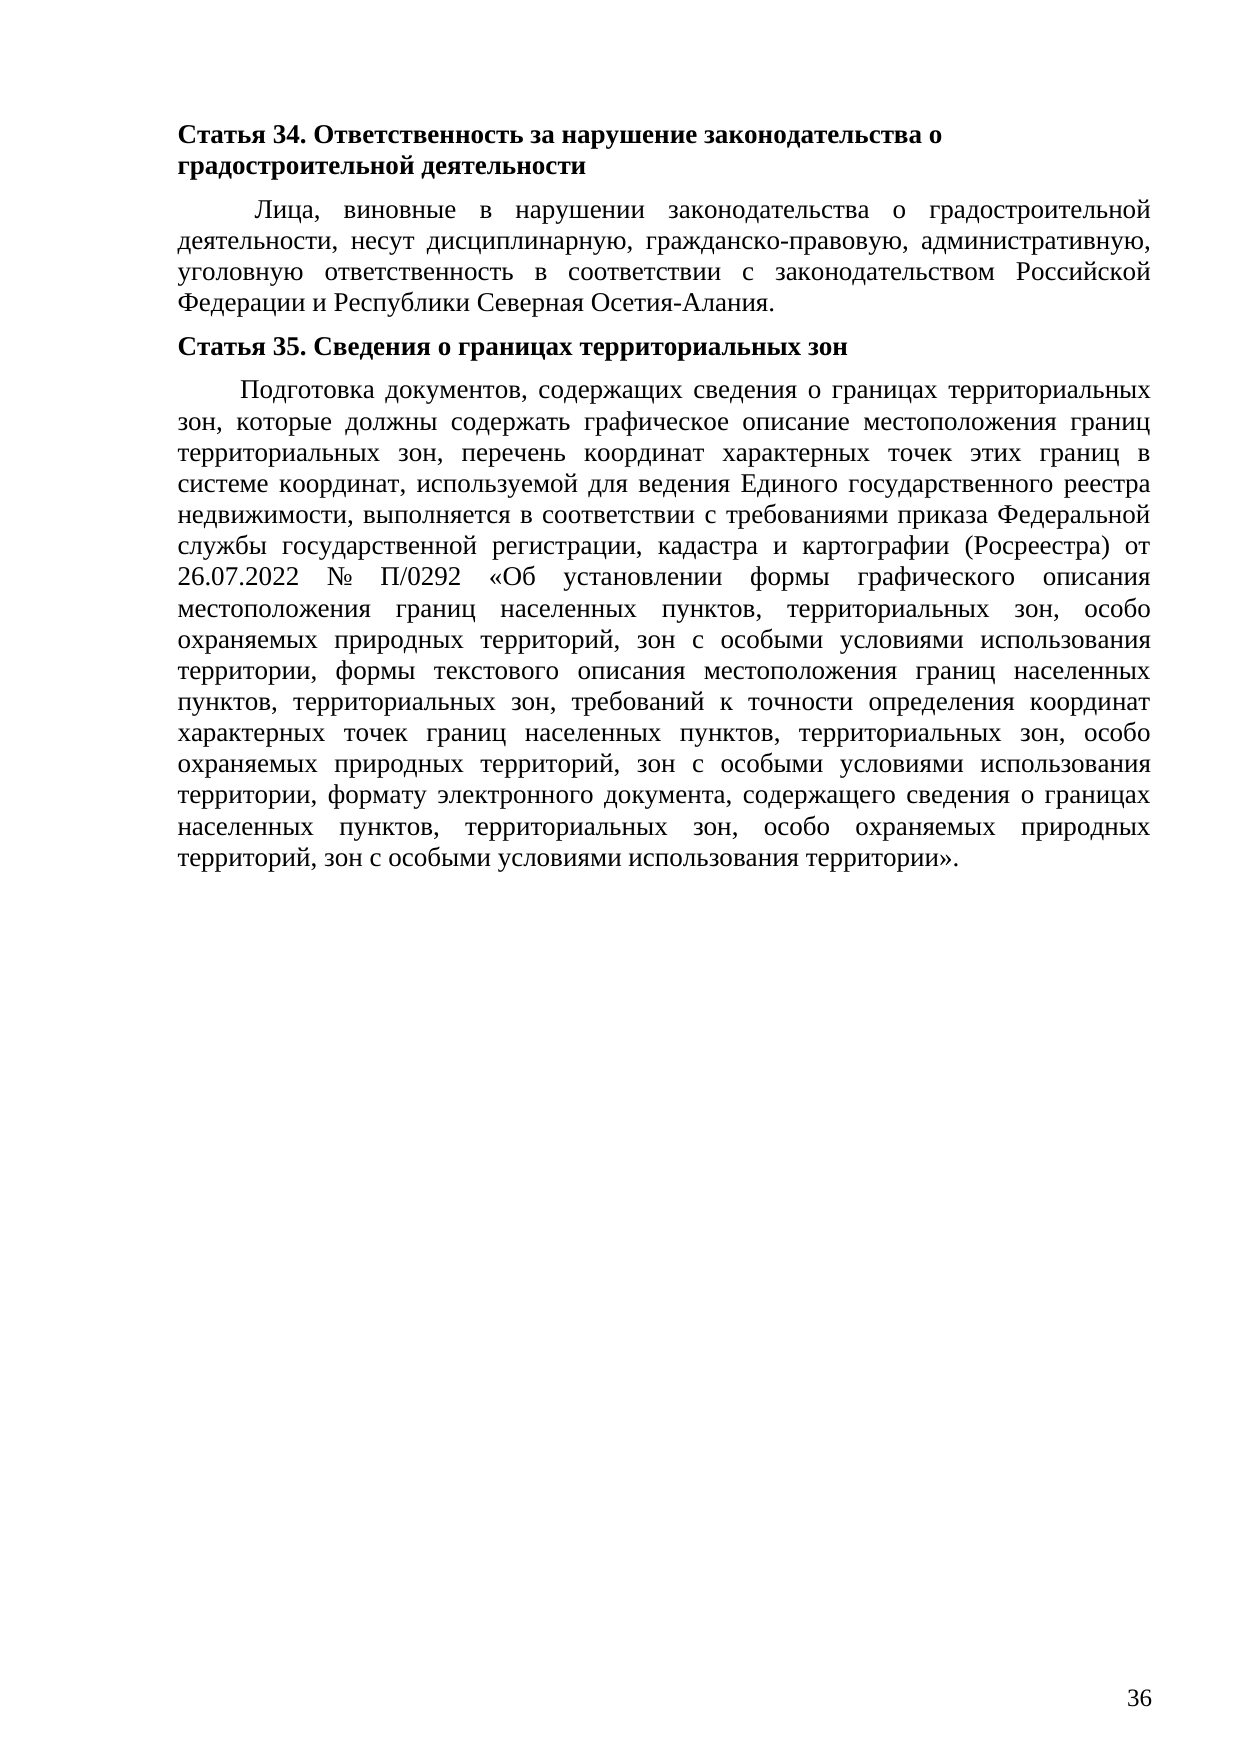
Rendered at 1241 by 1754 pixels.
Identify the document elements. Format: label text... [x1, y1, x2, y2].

text Лица, виновные в нарушении законодательства о градостроительной деятельности, несут дисциплинарную, гражданско-правовую, административную, уголовную ответственность в соответствии с законодательством Российской Федерации и Республики Северная Осетия-Алания. [177, 193, 1152, 317]
text Статья 35. Сведения о границах территориальных зон [177, 330, 1152, 361]
text Статья 34. Ответственность за нарушение законодательства о градостроительной деятельности [177, 118, 1152, 180]
text Подготовка документов, содержащих сведения о границах территориальных зон, которые должны содержать графическое описание местоположения границ территориальных зон, перечень координат характерных точек этих границ в системе координат, используемой для ведения Единого государственного реестра недвижимости, выполняется в соответствии с требованиями приказа Федеральной службы государственной регистрации, кадастра и картографии (Росреестра) от 26.07.2022 № П/0292 «Об установлении формы графического описания местоположения границ населенных пунктов, территориальных зон, особо охраняемых природных территорий, зон с особыми условиями использования территории, формы текстового описания местоположения границ населенных пунктов, территориальных зон, требований к точности определения координат характерных точек границ населенных пунктов, территориальных зон, особо охраняемых природных территорий, зон с особыми условиями использования территории, формату электронного документа, содержащего сведения о границах населенных пунктов, территориальных зон, особо охраняемых природных территорий, зон с особыми условиями использования территории». [177, 374, 1152, 872]
